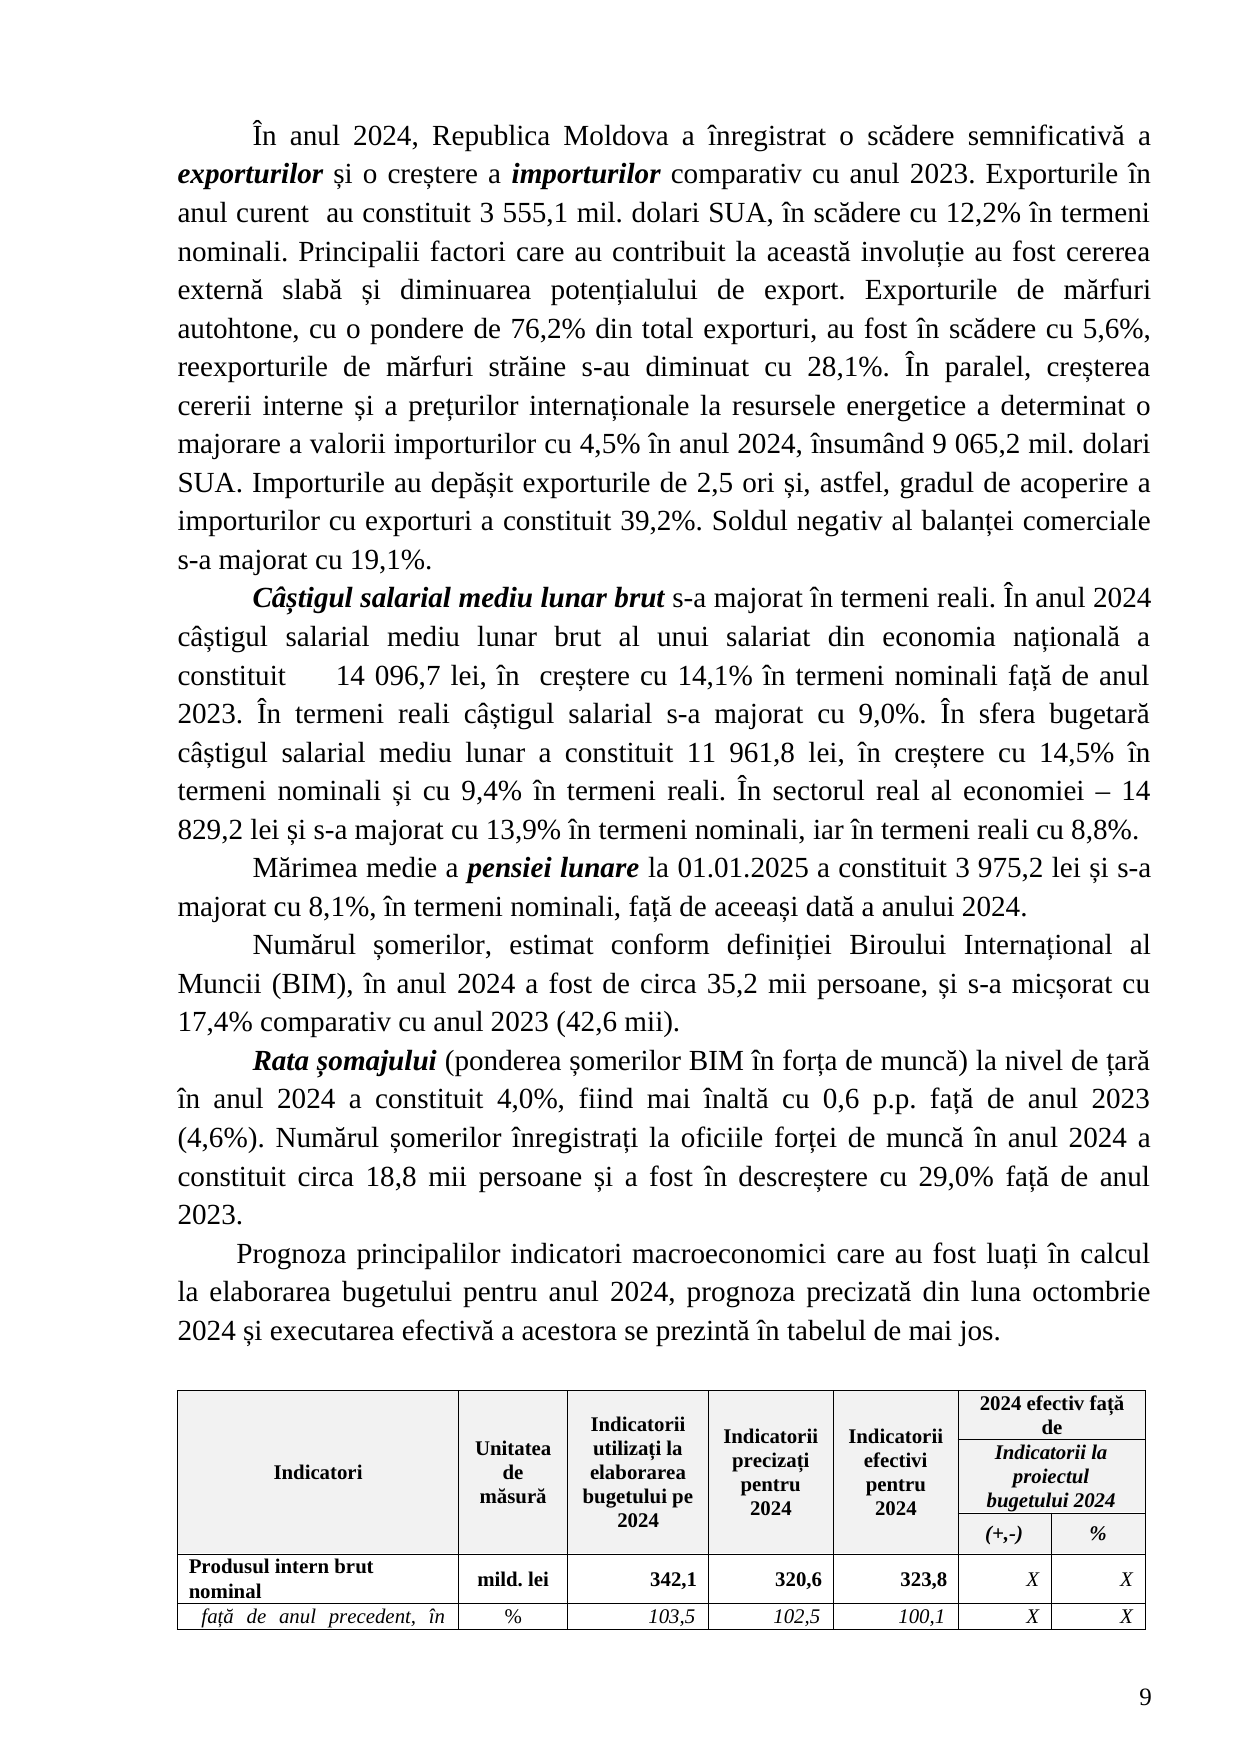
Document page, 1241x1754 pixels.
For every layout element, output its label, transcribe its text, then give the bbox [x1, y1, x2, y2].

table_cell (+,-) [959, 1514, 1051, 1553]
table_header 2024 efectiv față de [959, 1391, 1145, 1439]
table_cell 323,8 [834, 1555, 958, 1603]
table_header Indicatori [178, 1391, 458, 1553]
text Câștigul salarial mediu lunar brut s-a majorat în termeni reali. În anul 2024 câștigul salarial mediu lunar brut al unui salariat din economia națională a constituit 14 096,7 lei, în creștere cu 14,1% în termeni nominali față de anul 2023. În termeni reali câștigul salarial s-a majorat cu 9,0%. În sfera bugetară câștigul salarial mediu lunar a constituit 11 961,8 lei, în creștere cu 14,5% în termeni nominali și cu 9,4% în termeni reali. În sectorul real al economiei – 14 829,2 lei și s-a majorat cu 13,9% în termeni nominali, iar în termeni reali cu 8,8%. [177, 581, 1152, 845]
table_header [568, 1391, 708, 1553]
table_cell față de anul precedent, în prețuri comparabile [178, 1604, 458, 1629]
table_cell % [459, 1604, 567, 1629]
table_cell X [959, 1604, 1051, 1629]
table_cell 102,5 [709, 1604, 833, 1629]
table_cell X [1052, 1555, 1145, 1603]
table_cell X [959, 1555, 1051, 1603]
table_cell 100,1 [834, 1604, 958, 1629]
table_header Indicatorii efectivi pentru 2024 [834, 1391, 958, 1553]
table_header Indicatorii precizați pentru 2024 [709, 1391, 833, 1553]
text Mărimea medie a pensiei lunare la 01.01.2025 a constituit 3 975,2 lei și s-a majorat cu 8,1%, în termeni nominali, față de aceeași dată a anului 2024. [177, 850, 1152, 922]
table_cell 103,5 [568, 1604, 708, 1629]
table_cell 320,6 [709, 1555, 833, 1603]
text Numărul șomerilor, estimat conform definiției Biroului Internațional al Muncii (BIM), în anul 2024 a fost de circa 35,2 mii persoane, și s-a micșorat cu 17,4% comparativ cu anul 2023 (42,6 mii). [177, 927, 1152, 1038]
table_cell Produsul intern brut nominal [178, 1555, 458, 1603]
table_cell 342,1 [568, 1555, 708, 1603]
table_cell mild. lei [459, 1555, 567, 1603]
table_cell X [1052, 1604, 1145, 1629]
text Rata șomajului (ponderea șomerilor BIM în forța de muncă) la nivel de țară în anul 2024 a constituit 4,0%, fiind mai înaltă cu 0,6 p.p. față de anul 2023 (4,6%). Numărul șomerilor înregistrați la oficiile forței de muncă în anul 2024 a constituit circa 18,8 mii persoane și a fost în descreștere cu 29,0% față de anul 2023. [177, 1043, 1152, 1231]
table_header Unitatea de măsură [459, 1391, 567, 1553]
text În anul 2024, Republica Moldova a înregistrat o scădere semnificativă a exporturilor și o creștere a importurilor comparativ cu anul 2023. Exporturile în anul curent au constituit 3 555,1 mil. dolari SUA, în scădere cu 12,2% în termeni nominali. Principalii factori care au contribuit la această involuție au fost cererea externă slabă și diminuarea potențialului de export. Exporturile de mărfuri autohtone, cu o pondere de 76,2% din total exporturi, au fost în scădere cu 5,6%, reexporturile de mărfuri străine s-au diminuat cu 28,1%. În paralel, creșterea cererii interne și a prețurilor internaționale la resursele energetice a determinat o majorare a valorii importurilor cu 4,5% în anul 2024, însumând 9 065,2 mil. dolari SUA. Importurile au depășit exporturile de 2,5 ori și, astfel, gradul de acoperire a importurilor cu exporturi a constituit 39,2%. Soldul negativ al balanței comerciale s-a majorat cu 19,1%. [177, 118, 1152, 576]
table_cell Indicatorii la proiectul bugetului 2024 [959, 1440, 1145, 1512]
table_cell % [1052, 1514, 1145, 1553]
text Prognoza principalilor indicatori macroeconomici care au fost luați în calcul la elaborarea bugetului pentru anul 2024, prognoza precizată din luna octombrie 2024 și executarea efectivă a acestora se prezintă în tabelul de mai jos. [177, 1236, 1152, 1346]
